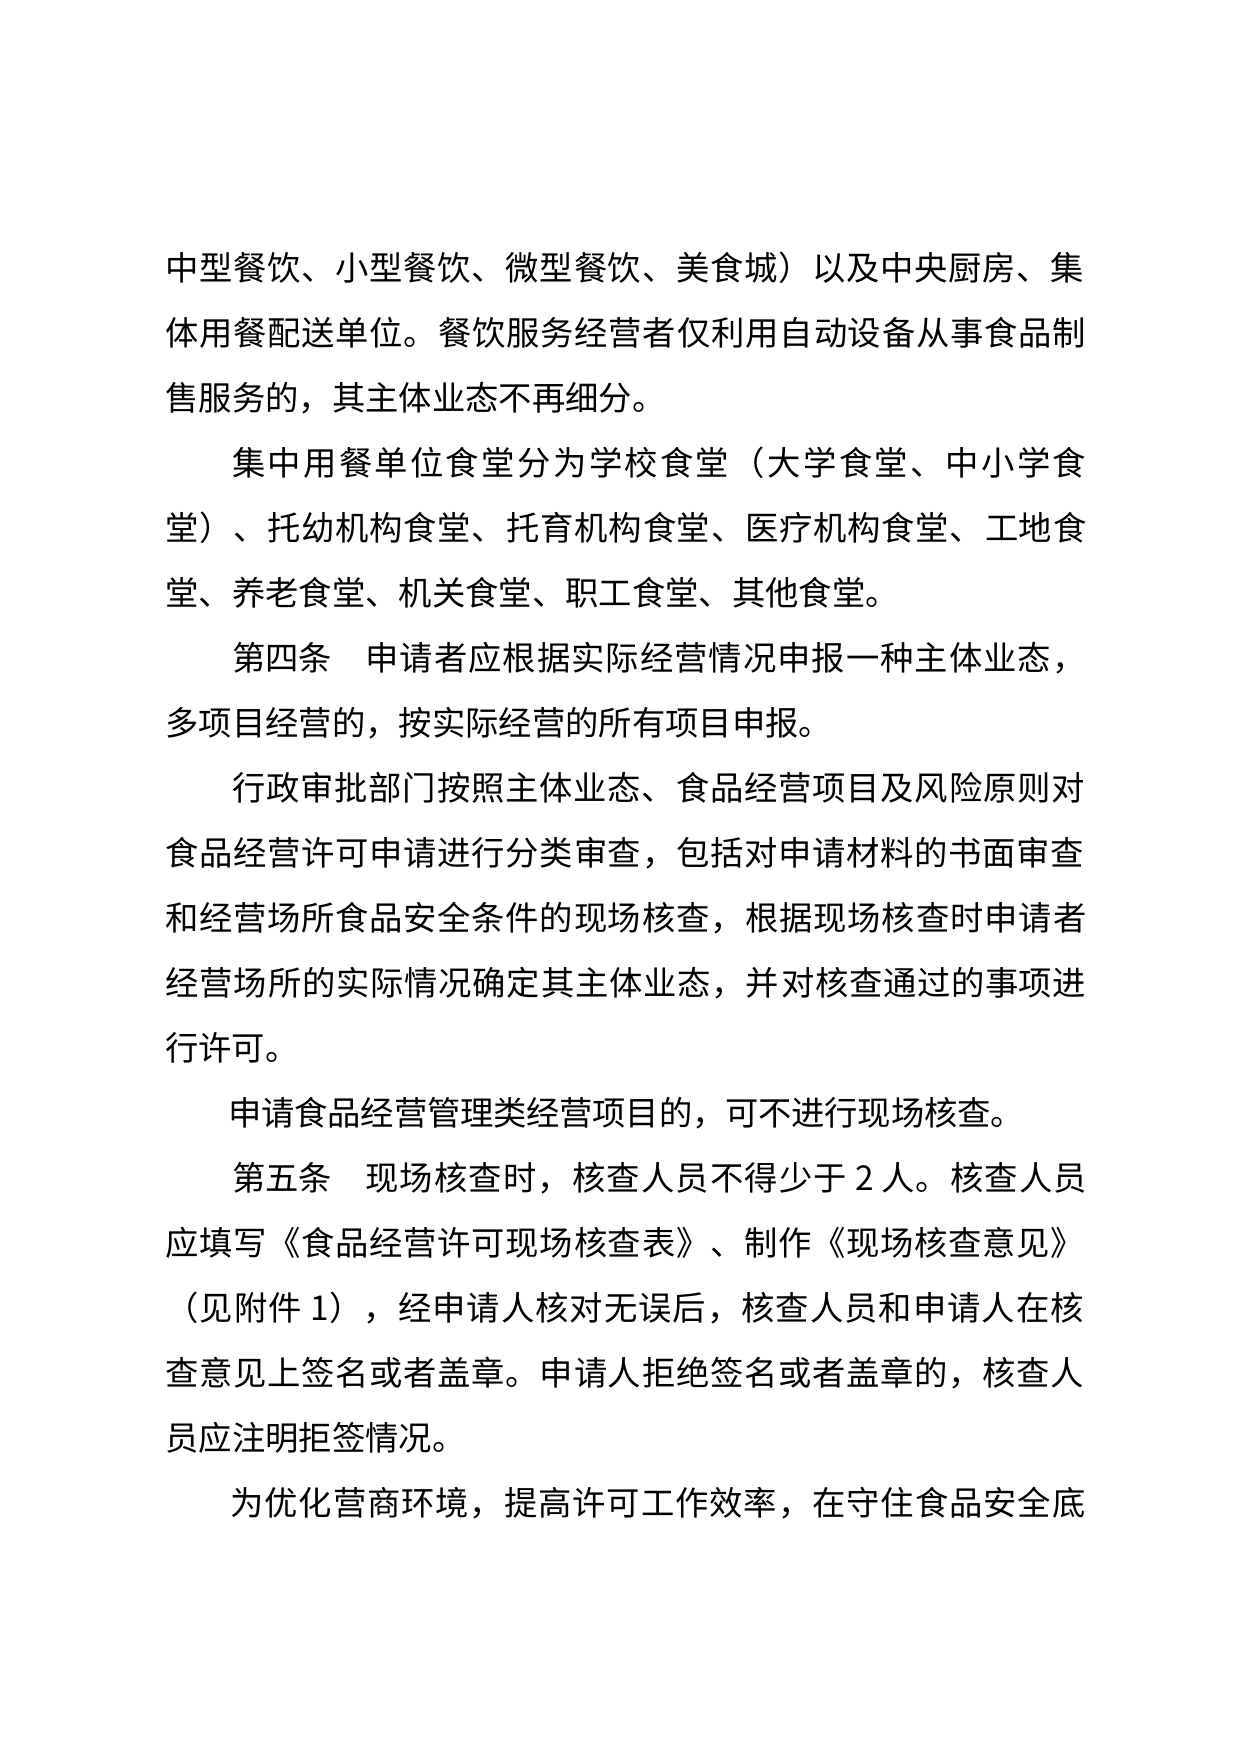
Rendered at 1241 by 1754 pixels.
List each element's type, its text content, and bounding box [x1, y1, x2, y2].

list 申请者应根据实际经营情况申报一种主体业态，多项目经营的，按实际经营的所有项目申报。 [165, 623, 1087, 753]
text 集中用餐单位食堂分为学校食堂（大学食堂、中小学食堂）、托幼机构食堂、托育机构食堂、医疗机构食堂、工地食堂、养老食堂、机关食堂、职工食堂、其他食堂。 [165, 428, 1087, 623]
list 现场核查时，核查人员不得少于2人。核查人员应填写《食品经营许可现场核查表》、制作《现场核查意见》（见附件1），经申请人核对无误后，核查人员和申请人在核查意见上签名或者盖章。申请人拒绝签名或者盖章的，核查人员应注明拒签情况。 [165, 1143, 1087, 1468]
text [165, 233, 1087, 428]
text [165, 1468, 1087, 1533]
text 申请食品经营管理类经营项目的，可不进行现场核查。 [165, 1078, 1087, 1143]
text 行政审批部门按照主体业态、食品经营项目及风险原则对食品经营许可申请进行分类审查，包括对申请材料的书面审查和经营场所食品安全条件的现场核查，根据现场核查时申请者经营场所的实际情况确定其主体业态，并对核查通过的事项进行许可。 [165, 753, 1087, 1078]
